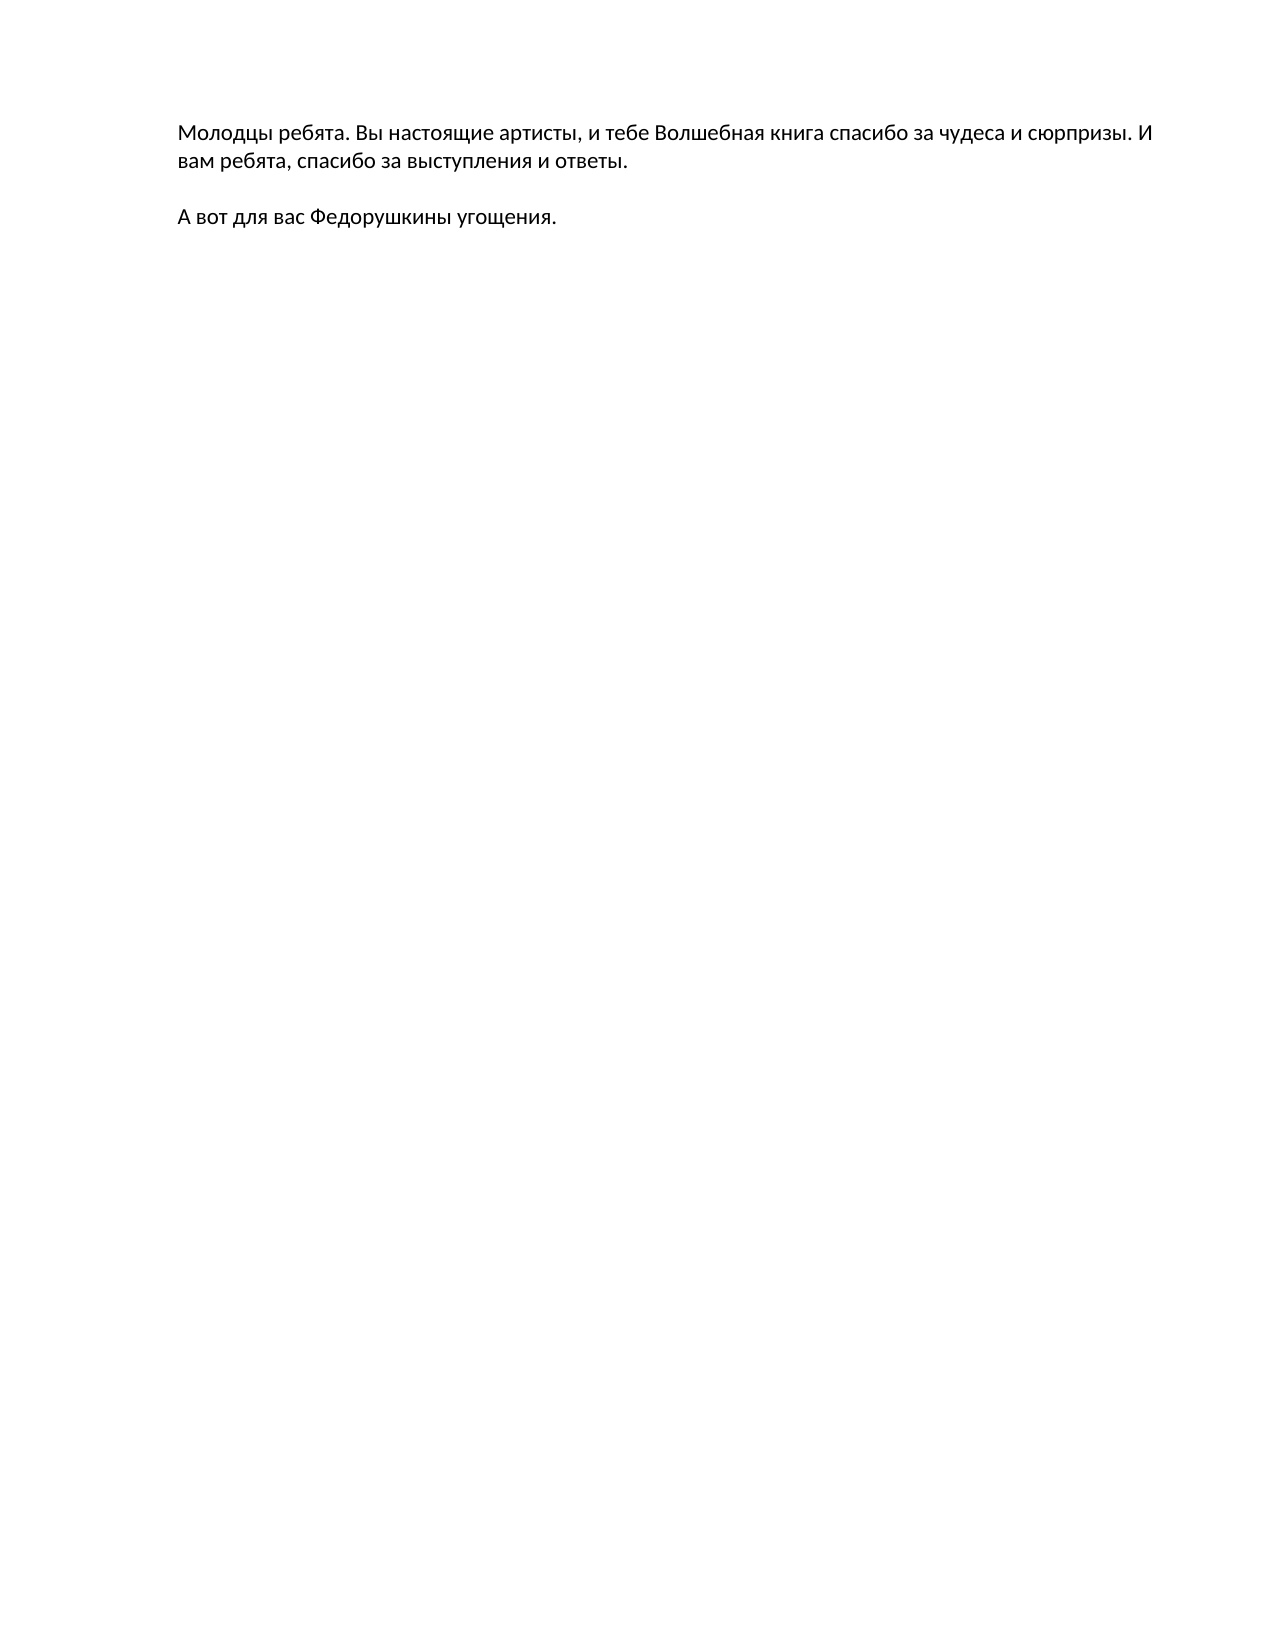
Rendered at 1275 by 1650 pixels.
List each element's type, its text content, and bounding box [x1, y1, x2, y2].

text Молодцы ребята. Вы настоящие артисты, и тебе Волшебная книга спасибо за чудеса и сюрпризы. И вам ребята, спасибо за выступления и ответы. [177, 118, 1186, 174]
text А вот для вас Федорушкины угощения. [177, 202, 1186, 230]
